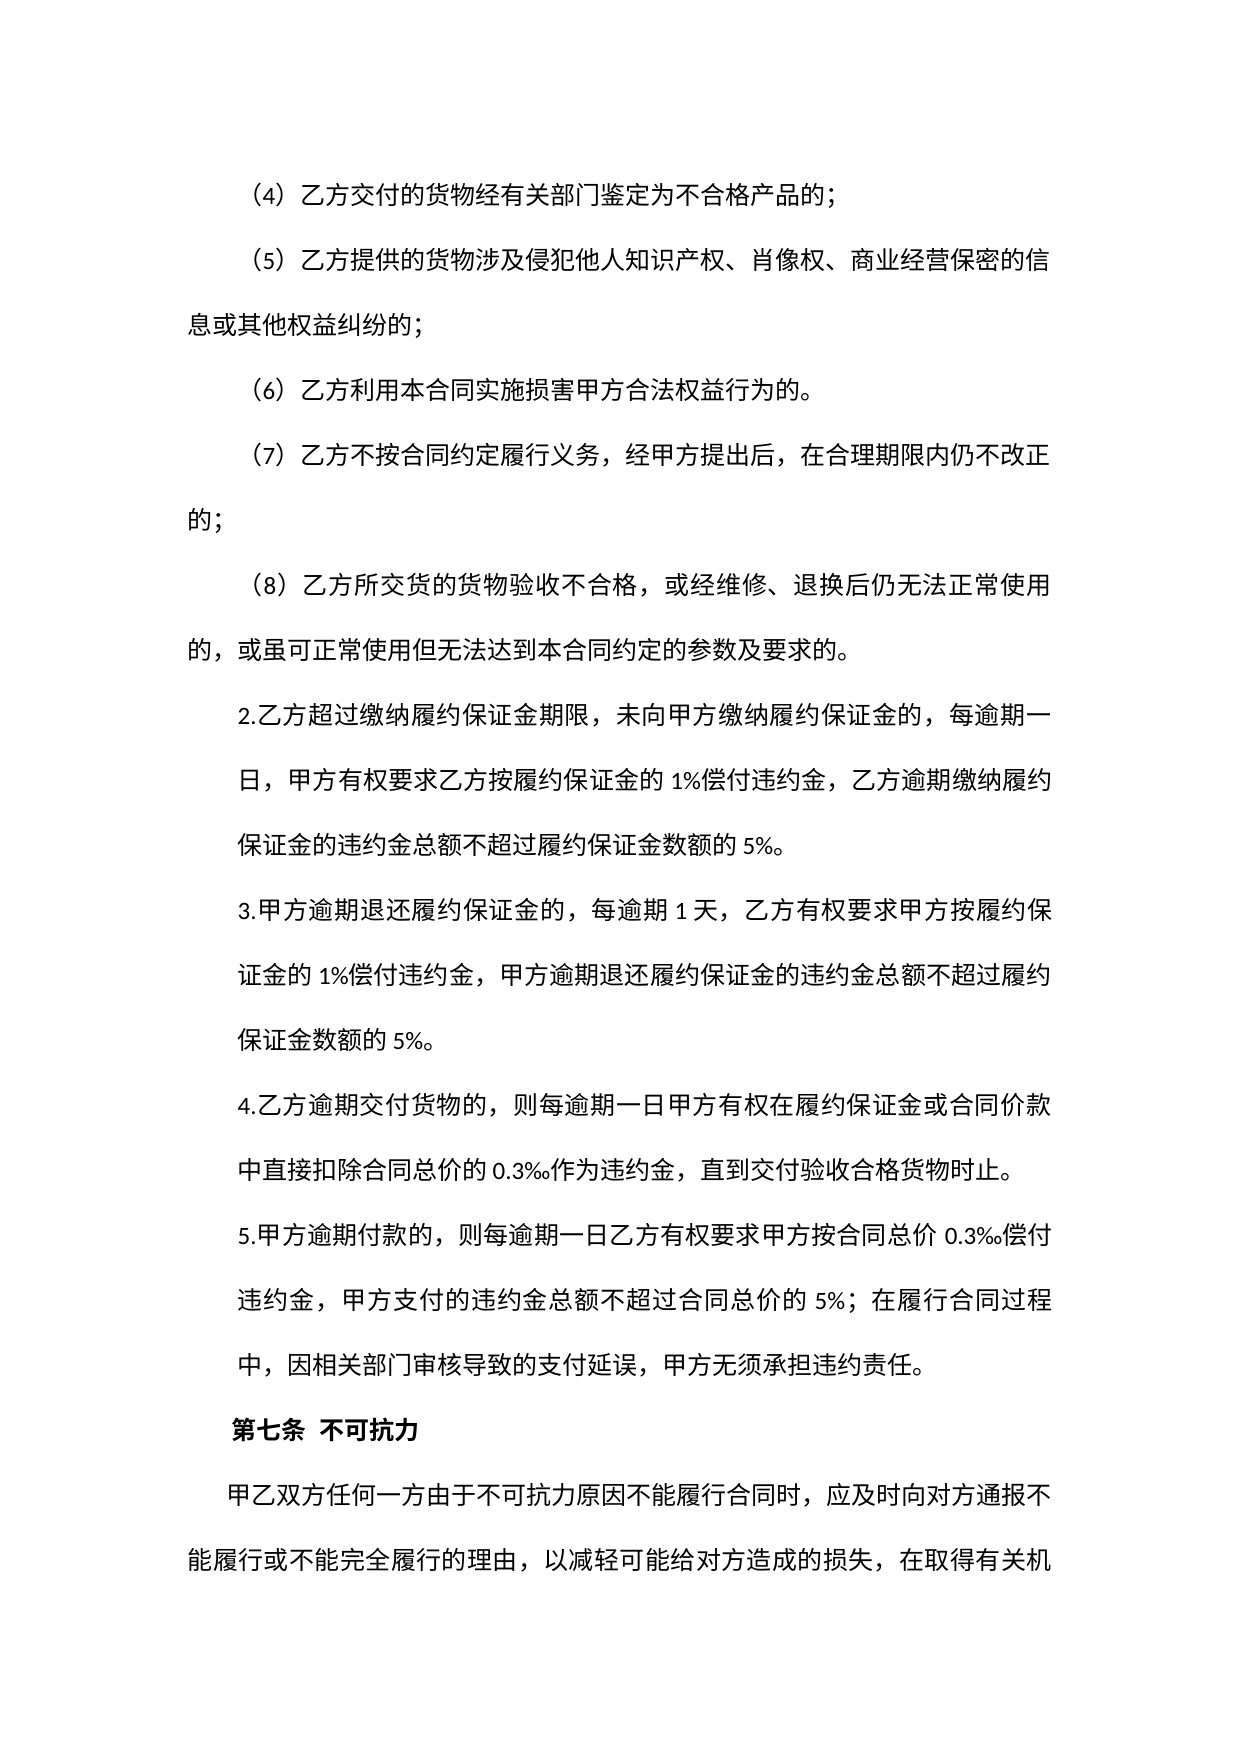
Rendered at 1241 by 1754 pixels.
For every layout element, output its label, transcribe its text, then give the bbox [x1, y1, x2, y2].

text 4.乙方逾期交付货物的，则每逾期一日甲方有权在履约保证金或合同价款中直接扣除合同总价的0.3‰作为违约金，直到交付验收合格货物时止。 [237, 1072, 1053, 1202]
text （6）乙方利用本合同实施损害甲方合法权益行为的。 [187, 357, 1053, 422]
text 第七条 不可抗力 [231, 1397, 1053, 1462]
text （4）乙方交付的货物经有关部门鉴定为不合格产品的； [187, 162, 1053, 227]
text 3.甲方逾期退还履约保证金的，每逾期1天，乙方有权要求甲方按履约保证金的1%偿付违约金，甲方逾期退还履约保证金的违约金总额不超过履约保证金数额的5%。 [237, 877, 1053, 1072]
text （5）乙方提供的货物涉及侵犯他人知识产权、肖像权、商业经营保密的信息或其他权益纠纷的； [187, 227, 1053, 357]
text （8）乙方所交货的货物验收不合格，或经维修、退换后仍无法正常使用的，或虽可正常使用但无法达到本合同约定的参数及要求的。 [187, 552, 1053, 682]
text 2.乙方超过缴纳履约保证金期限，未向甲方缴纳履约保证金的，每逾期一日，甲方有权要求乙方按履约保证金的1%偿付违约金，乙方逾期缴纳履约保证金的违约金总额不超过履约保证金数额的5%。 [237, 682, 1053, 877]
text （7）乙方不按合同约定履行义务，经甲方提出后，在合理期限内仍不改正的； [187, 422, 1053, 552]
text 5.甲方逾期付款的，则每逾期一日乙方有权要求甲方按合同总价0.3‰偿付违约金，甲方支付的违约金总额不超过合同总价的5%；在履行合同过程中，因相关部门审核导致的支付延误，甲方无须承担违约责任。 [237, 1202, 1053, 1397]
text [187, 1462, 1053, 1592]
